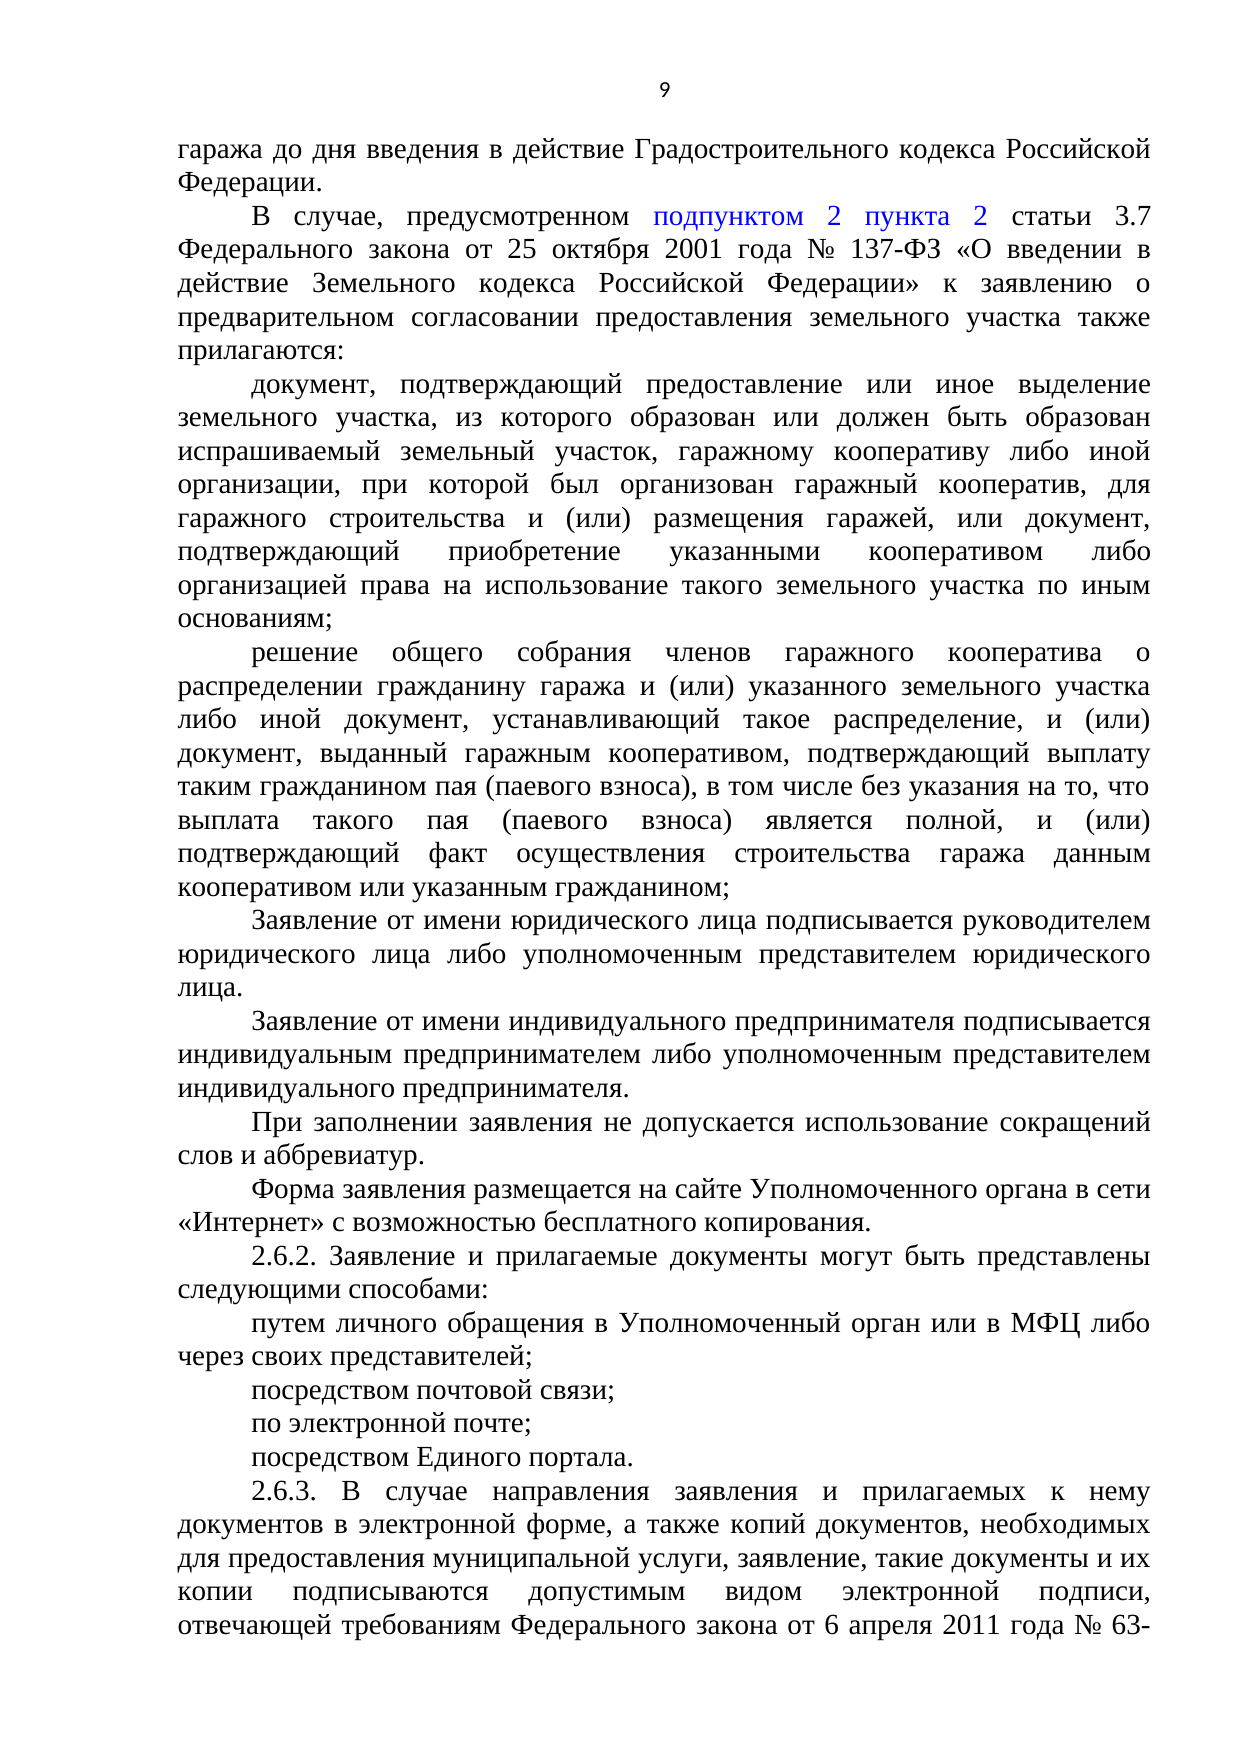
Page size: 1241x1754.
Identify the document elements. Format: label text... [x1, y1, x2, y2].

text путем личного обращения в Уполномоченный орган или в МФЦ либо через своих представителей; [177, 1305, 1152, 1372]
text Заявление от имени индивидуального предпринимателя подписывается индивидуальным предпринимателем либо уполномоченным представителем индивидуального предпринимателя. [177, 1003, 1152, 1104]
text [177, 1473, 1152, 1640]
text В случае, предусмотренном подпунктом 2 пункта 2 статьи 3.7 Федерального закона от 25 октября 2001 года № 137-ФЗ «О введении в действие Земельного кодекса Российской Федерации» к заявлению о предварительном согласовании предоставления земельного участка также прилагаются: [177, 198, 1152, 366]
text решение общего собрания членов гаражного кооператива о распределении гражданину гаража и (или) указанного земельного участка либо иной документ, устанавливающий такое распределение, и (или) документ, выданный гаражным кооперативом, подтверждающий выплату таким гражданином пая (паевого взноса), в том числе без указания на то, что выплата такого пая (паевого взноса) является полной, и (или) подтверждающий факт осуществления строительства гаража данным кооперативом или указанным гражданином; [177, 634, 1152, 902]
text посредством Единого портала. [177, 1439, 1152, 1473]
text 2.6.2. Заявление и прилагаемые документы могут быть представлены следующими способами: [177, 1238, 1152, 1305]
text Форма заявления размещается на сайте Уполномоченного органа в сети «Интернет» с возможностью бесплатного копирования. [177, 1171, 1152, 1238]
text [177, 131, 1152, 198]
text документ, подтверждающий предоставление или иное выделение земельного участка, из которого образован или должен быть образован испрашиваемый земельный участок, гаражному кооперативу либо иной организации, при которой был организован гаражный кооператив, для гаражного строительства и (или) размещения гаражей, или документ, подтверждающий приобретение указанными кооперативом либо организацией права на использование такого земельного участка по иным основаниям; [177, 366, 1152, 634]
text При заполнении заявления не допускается использование сокращений слов и аббревиатур. [177, 1104, 1152, 1171]
text посредством почтовой связи; [177, 1372, 1152, 1406]
text Заявление от имени юридического лица подписывается руководителем юридического лица либо уполномоченным представителем юридического лица. [177, 902, 1152, 1003]
text по электронной почте; [177, 1406, 1152, 1439]
